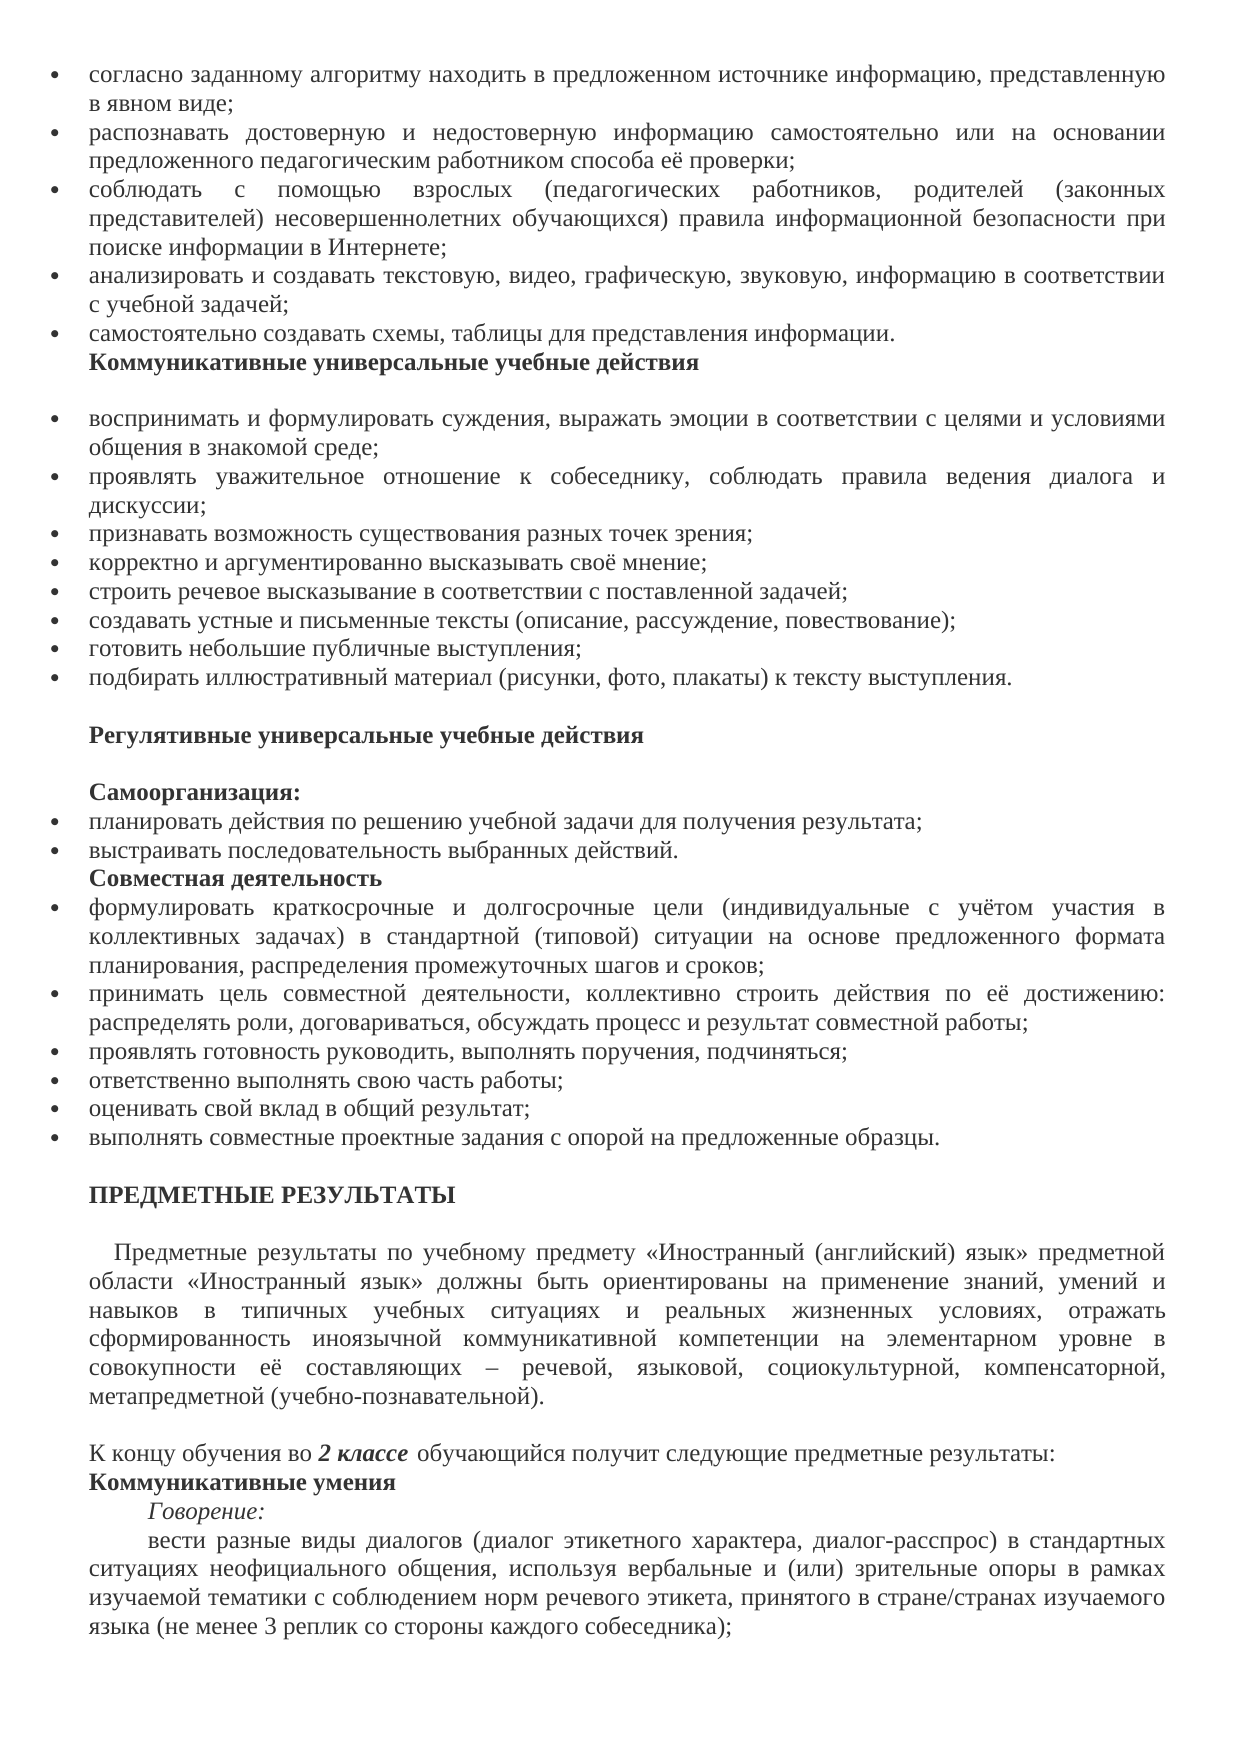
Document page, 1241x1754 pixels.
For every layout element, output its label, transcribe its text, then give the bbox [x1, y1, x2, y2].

list проявлять готовность руководить, выполнять поручения, подчиняться; [51, 1036, 1167, 1065]
text ПРЕДМЕТНЫЕ РЕЗУЛЬТАТЫ [89, 1151, 1167, 1208]
text вести разные виды диалогов (диалог этикетного характера, диалог-расспрос) в стандартных ситуациях неофициального общения, используя вербальные и (или) зрительные опоры в рамках изучаемой тематики с соблюдением норм речевого этикета, принятого в стране/странах изучаемого языка (не менее 3 реплик со стороны каждого собеседника); [89, 1525, 1167, 1640]
list самостоятельно создавать схемы, таблицы для представления информации. [51, 318, 1167, 347]
list формулировать краткосрочные и долгосрочные цели (индивидуальные с учётом участия в коллективных задачах) в стандартной (типовой) ситуации на основе предложенного формата планирования, распределения промежуточных шагов и сроков; [51, 892, 1167, 978]
list ответственно выполнять свою часть работы; [51, 1065, 1167, 1093]
list признавать возможность существования разных точек зрения; [51, 518, 1167, 547]
list корректно и аргументированно высказывать своё мнение; [51, 547, 1167, 576]
text Коммуникативные универсальные учебные действия [89, 347, 1167, 403]
text Коммуникативные умения [89, 1467, 1167, 1496]
text Совместная деятельность [89, 863, 1167, 892]
text Говорение: [89, 1496, 1167, 1525]
text Предметные результаты по учебному предмету «Иностранный (английский) язык» предметной области «Иностранный язык» должны быть ориентированы на применение знаний, умений и навыков в типичных учебных ситуациях и реальных жизненных условиях, отражать сформированность иноязычной коммуникативной компетенции на элементарном уровне в совокупности её составляющих – речевой, языковой, социокультурной, компенсаторной, метапредметной (учебно-познавательной). [89, 1237, 1167, 1410]
list соблюдать с помощью взрослых (педагогических работников, родителей (законных представителей) несовершеннолетних обучающихся) правила информационной безопасности при поиске информации в Интернете; [51, 174, 1167, 260]
list подбирать иллюстративный материал (рисунки, фото, плакаты) к тексту выступления. [51, 662, 1167, 691]
list выстраивать последовательность выбранных действий. [51, 835, 1167, 863]
text Самоорганизация: [89, 777, 1167, 806]
list создавать устные и письменные тексты (описание, рассуждение, повествование); [51, 605, 1167, 633]
list анализировать и создавать текстовую, видео, графическую, звуковую, информацию в соответствии с учебной задачей; [51, 260, 1167, 318]
text К концу обучения во 2 классе обучающийся получит следующие предметные результаты: [89, 1410, 1167, 1467]
list согласно заданному алгоритму находить в предложенном источнике информацию, представленную в явном виде; [51, 59, 1167, 117]
text Регулятивные универсальные учебные действия [89, 691, 1167, 748]
list принимать цель совместной деятельности, коллективно строить действия по её достижению: распределять роли, договариваться, обсуждать процесс и результат совместной работы; [51, 978, 1167, 1036]
list строить речевое высказывание в соответствии с поставленной задачей; [51, 576, 1167, 605]
list выполнять совместные проектные задания с опорой на предложенные образцы. [51, 1122, 1167, 1151]
list распознавать достоверную и недостоверную информацию самостоятельно или на основании предложенного педагогическим работником способа её проверки; [51, 117, 1167, 174]
list проявлять уважительное отношение к собеседнику, соблюдать правила ведения диалога и дискуссии; [51, 461, 1167, 518]
list воспринимать и формулировать суждения, выражать эмоции в соответствии с целями и условиями общения в знакомой среде; [51, 403, 1167, 461]
list оценивать свой вклад в общий результат; [51, 1093, 1167, 1122]
list планировать действия по решению учебной задачи для получения результата; [51, 806, 1167, 835]
list готовить небольшие публичные выступления; [51, 633, 1167, 662]
